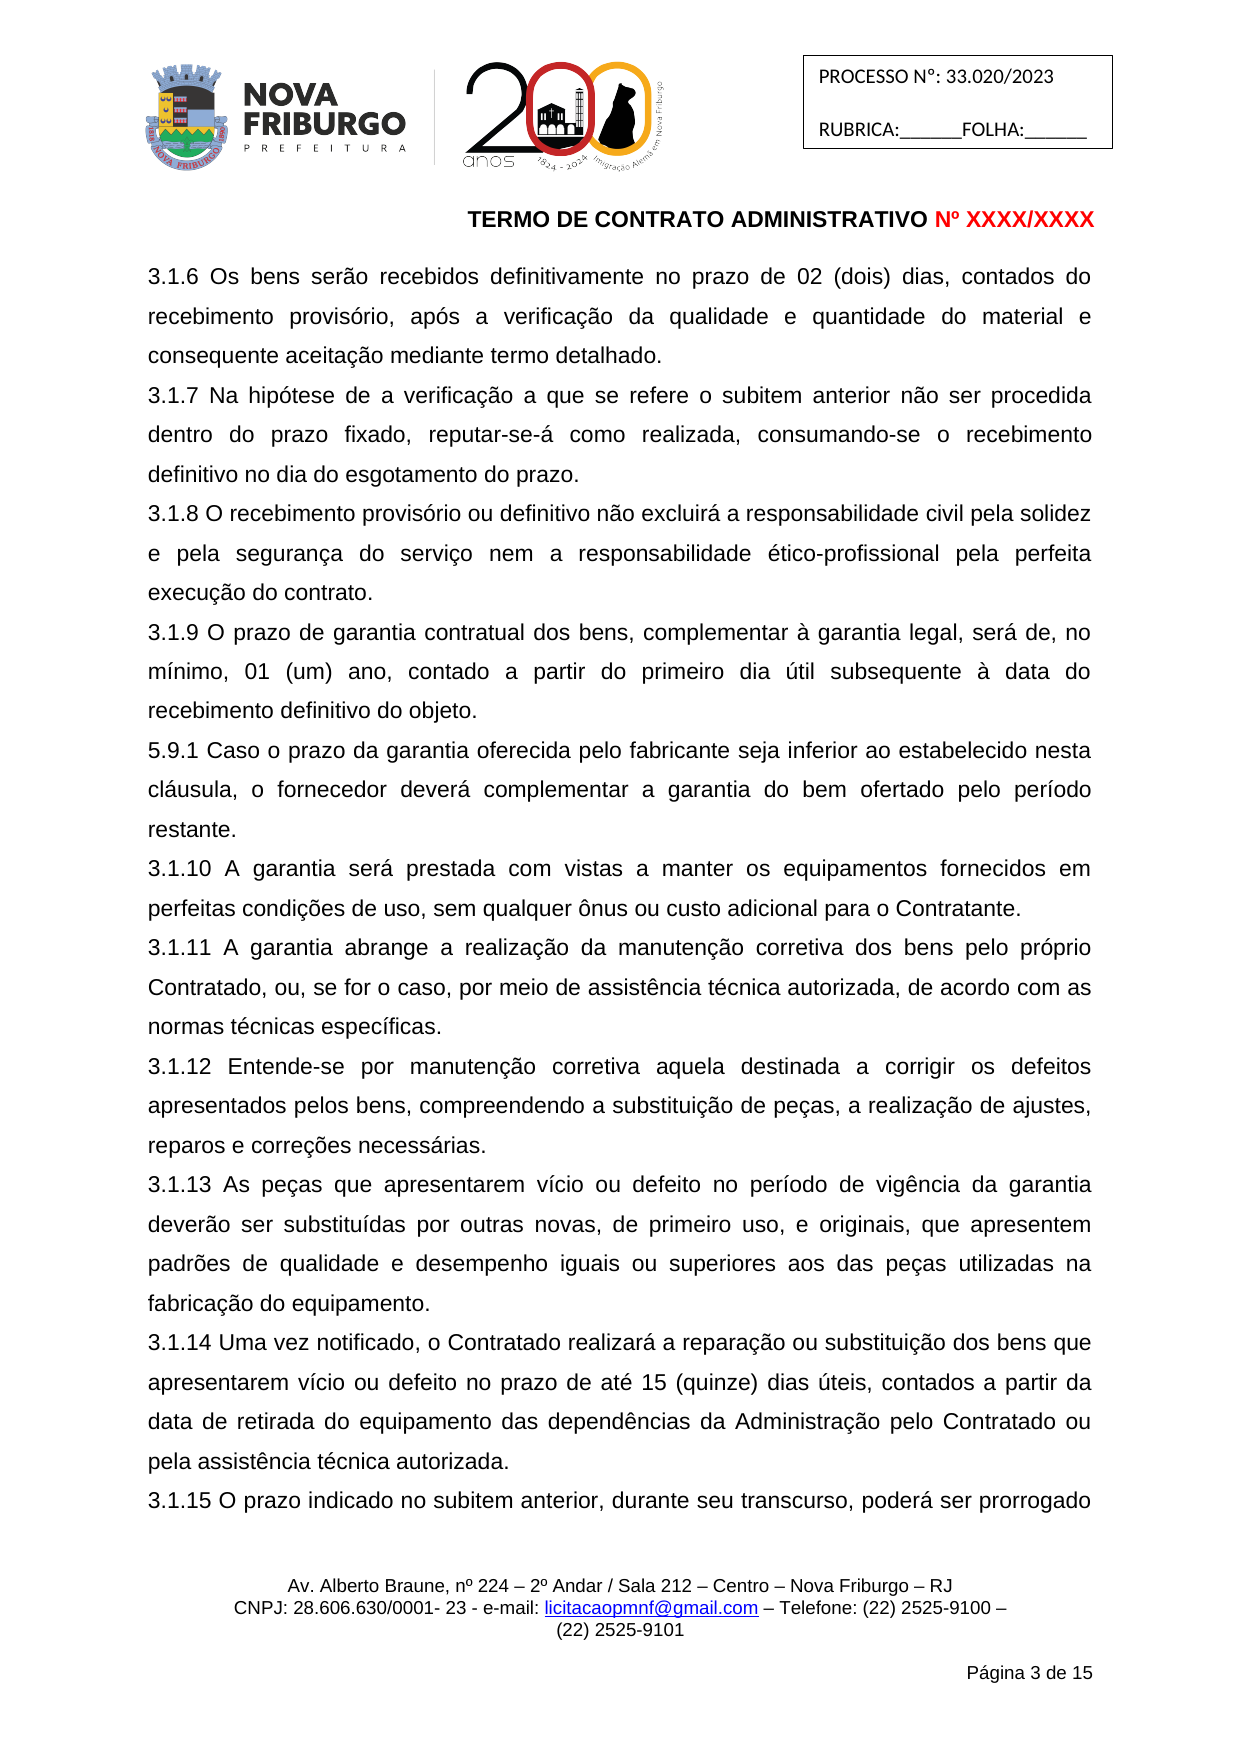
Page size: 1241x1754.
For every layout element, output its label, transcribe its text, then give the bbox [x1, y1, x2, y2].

list 3.1.14 Uma vez notificado, o Contratado realizará a reparação ou substituição dos bens que apresentarem vício ou defeito no prazo de até 15 (quinze) dias úteis, contados a partir da data de retirada do equipamento das dependências da Administração pelo Contratado ou pela assistência técnica autorizada. [148, 1329, 1092, 1474]
list 3.1.12 Entende-se por manutenção corretiva aquela destinada a corrigir os defeitos apresentados pelos bens, compreendendo a substituição de peças, a realização de ajustes, reparos e correções necessárias. [148, 1053, 1092, 1158]
list 3.1.13 As peças que apresentarem vício ou defeito no período de vigência da garantia deverão ser substituídas por outras novas, de primeiro uso, e originais, que apresentem padrões de qualidade e desempenho iguais ou superiores aos das peças utilizadas na fabricação do equipamento. [148, 1171, 1092, 1316]
picture [118, 29, 695, 200]
list 5.9.1 Caso o prazo da garantia oferecida pelo fabricante seja inferior ao estabelecido nesta cláusula, o fornecedor deverá complementar a garantia do bem ofertado pelo período restante. [148, 737, 1092, 842]
text 3.1.6 Os bens serão recebidos definitivamente no prazo de 02 (dois) dias, contados do recebimento provisório, após a verificação da qualidade e quantidade do material e consequente aceitação mediante termo detalhado. [148, 263, 1092, 368]
text 3.1.7 Na hipótese de a verificação a que se refere o subitem anterior não ser procedida dentro do prazo fixado, reputar-se-á como realizada, consumando-se o recebimento definitivo no dia do esgotamento do prazo. [148, 382, 1092, 487]
list 3.1.9 O prazo de garantia contratual dos bens, complementar à garantia legal, será de, no mínimo, 01 (um) ano, contado a partir do primeiro dia útil subsequente à data do recebimento definitivo do objeto. [148, 618, 1092, 724]
list 3.1.11 A garantia abrange a realização da manutenção corretiva dos bens pelo próprio Contratado, ou, se for o caso, por meio de assistência técnica autorizada, de acordo com as normas técnicas específicas. [148, 934, 1092, 1040]
text 3.1.8 O recebimento provisório ou definitivo não excluirá a responsabilidade civil pela solidez e pela segurança do serviço nem a responsabilidade ético-profissional pela perfeita execução do contrato. [148, 500, 1092, 605]
list 3.1.10 A garantia será prestada com vistas a manter os equipamentos fornecidos em perfeitas condições de uso, sem qualquer ônus ou custo adicional para o Contratante. [148, 855, 1092, 921]
